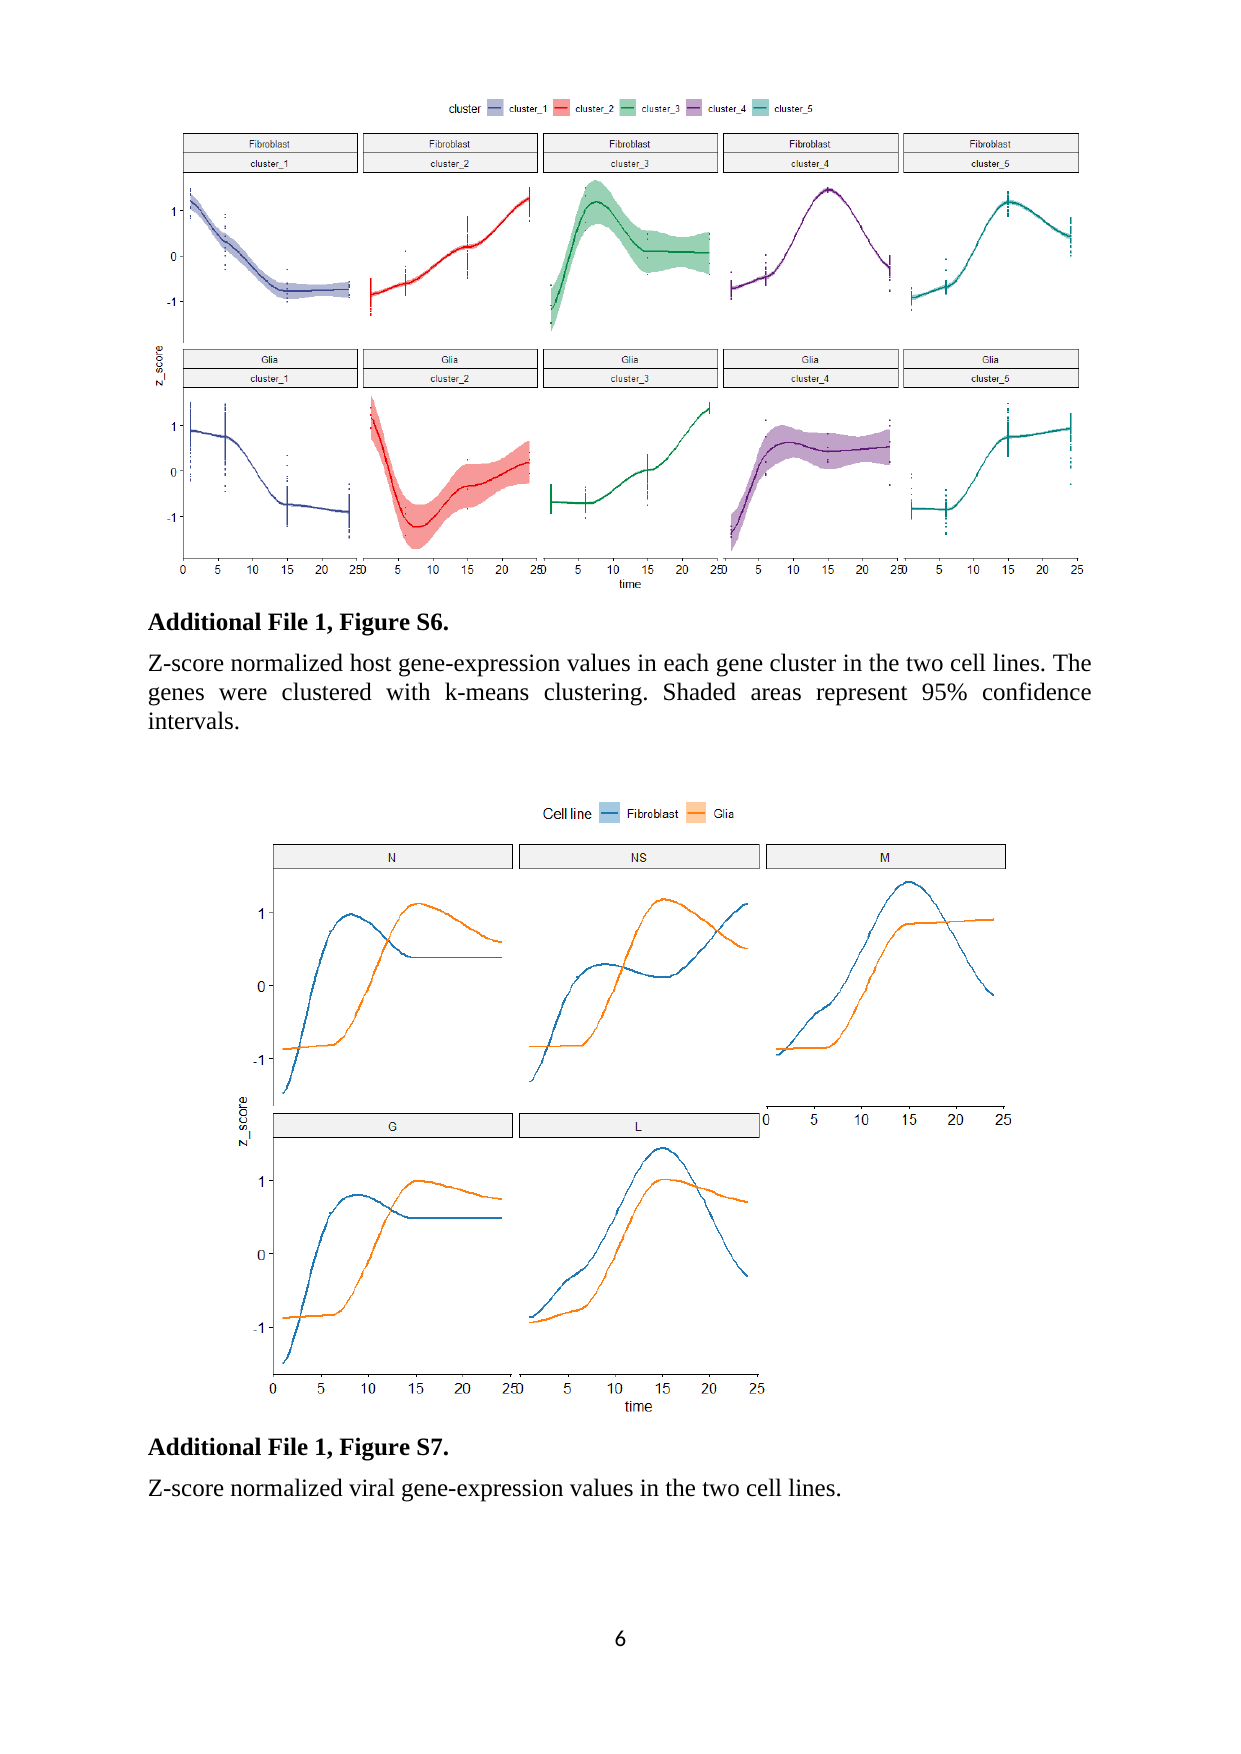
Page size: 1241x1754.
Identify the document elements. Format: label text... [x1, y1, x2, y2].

text Z-score normalized host gene-expression values in each gene cluster in the two cell lines. The genes were clustered with k-means clustering. Shaded areas represent 95% confidence intervals. [148, 648, 1093, 735]
picture [147, 88, 1084, 595]
text Additional File 1, Figure S6. [148, 607, 1093, 636]
text Z-score normalized viral gene-expression values in the two cell lines. [148, 1473, 1093, 1502]
text Additional File 1, Figure S7. [148, 1432, 1093, 1461]
picture [228, 788, 1012, 1420]
